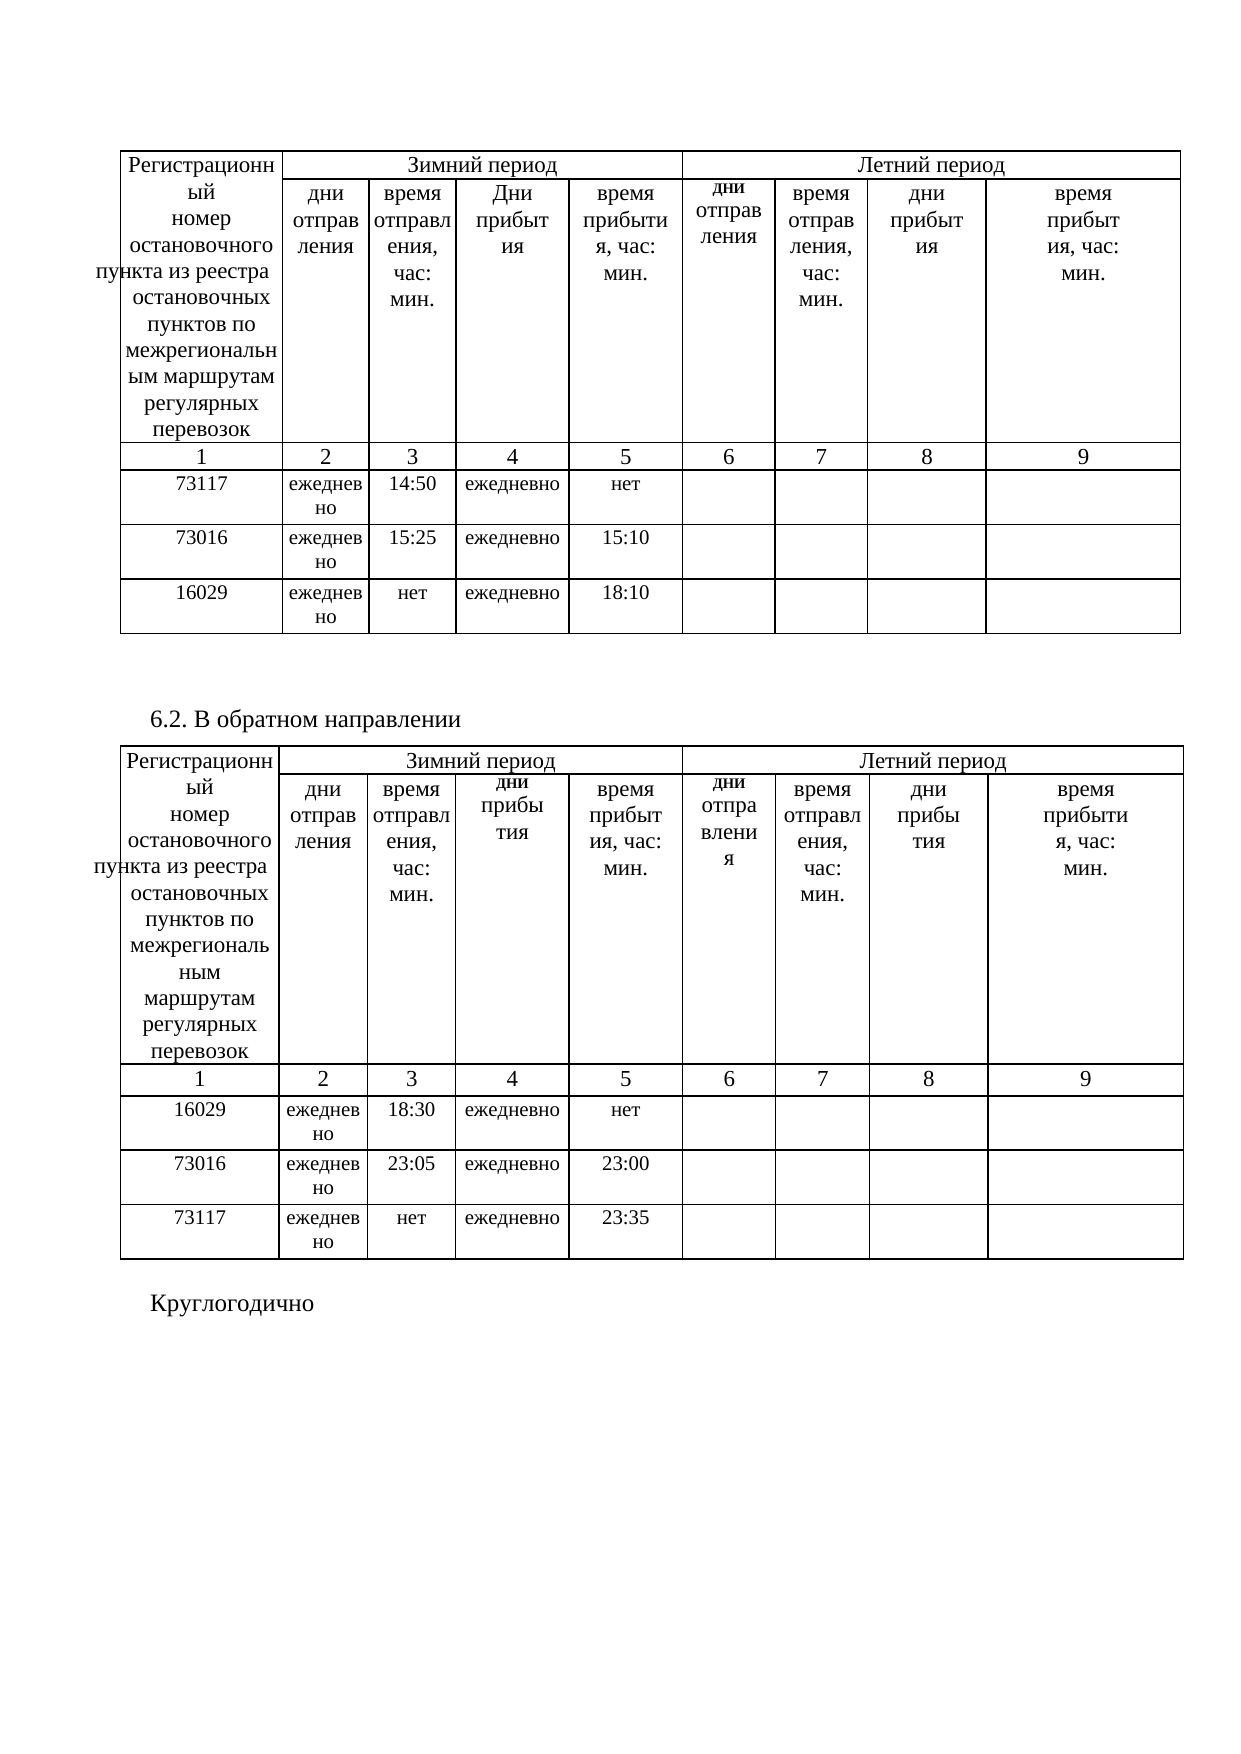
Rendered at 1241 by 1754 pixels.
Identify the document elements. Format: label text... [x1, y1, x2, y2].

table_cell [776, 471, 867, 524]
table_cell [987, 471, 1180, 524]
table_cell 15:25 [370, 525, 455, 578]
text 6.2. В обратном направлении [150, 704, 1090, 733]
table_cell нет [368, 1205, 455, 1258]
table_cell [989, 1151, 1183, 1204]
table_cell время прибыт ия, час: мин. [570, 775, 682, 1063]
table_cell [870, 1151, 987, 1204]
table_cell 6 [683, 1065, 775, 1095]
table_cell нет [570, 1097, 682, 1149]
table_cell ежедневно [283, 525, 368, 578]
table_cell ДНИ отпра влени я [683, 775, 775, 1063]
table_cell ежедневно [457, 580, 568, 632]
table_cell 5 [570, 443, 682, 469]
table_cell [776, 1151, 869, 1204]
table_cell [989, 1097, 1183, 1149]
table_cell 23:35 [570, 1205, 682, 1258]
table_cell время отправл ения, час: мин. [370, 180, 455, 441]
table_cell дни прибы тия [870, 775, 987, 1063]
table_cell 73016 [121, 525, 282, 578]
table_cell [870, 1097, 987, 1149]
table_cell 14:50 [370, 471, 455, 524]
table_cell [683, 525, 774, 578]
table_cell время прибыти я, час: мин. [570, 180, 682, 441]
table_cell 3 [368, 1065, 455, 1095]
text Круглогодично [150, 1288, 1090, 1317]
table_cell 8 [868, 443, 985, 469]
table_cell время прибыт ия, час: мин. [987, 180, 1180, 441]
table_cell [868, 525, 985, 578]
table_cell 1 [121, 1065, 278, 1095]
table_cell 73117 [121, 471, 282, 524]
table_cell [683, 580, 774, 632]
table_cell 2 [280, 1065, 367, 1095]
table_cell 4 [457, 443, 568, 469]
table_cell нет [370, 580, 455, 632]
table_cell [776, 525, 867, 578]
table_header Летний период [683, 152, 1180, 178]
table_cell ДНИ прибы тия [456, 775, 568, 1063]
table_cell ДНИ отправ ления [683, 180, 774, 441]
table_cell 3 [370, 443, 455, 469]
table_header Зимний период [283, 152, 682, 178]
table_cell 9 [987, 443, 1180, 469]
table_cell 7 [776, 1065, 869, 1095]
table_cell 5 [570, 1065, 682, 1095]
table_cell ежедневно [280, 1097, 367, 1149]
table_cell 23:00 [570, 1151, 682, 1204]
table_cell [683, 471, 774, 524]
table_cell ежедневно [283, 471, 368, 524]
table_cell 16029 [121, 580, 282, 632]
table_cell 73016 [121, 1151, 278, 1204]
table_cell дни отправ ления [283, 180, 368, 441]
table_header Регистрационный номер остановочного пункта из реестра остановочных пунктов по межрегиональным маршрутам регулярных перевозок [121, 152, 282, 441]
table_cell нет [570, 471, 682, 524]
table_cell 1 [121, 443, 282, 469]
table_cell 73117 [121, 1205, 278, 1258]
table_cell 2 [283, 443, 368, 469]
table_cell ежедневно [280, 1151, 367, 1204]
table_cell 15:10 [570, 525, 682, 578]
table_cell ежедневно [280, 1205, 367, 1258]
table_cell [776, 580, 867, 632]
table_cell ежедневно [283, 580, 368, 632]
table_cell 8 [870, 1065, 987, 1095]
table_cell Дни прибыт ия [457, 180, 568, 441]
table_cell 18:10 [570, 580, 682, 632]
table_cell время отправ ления, час: мин. [776, 180, 867, 441]
table_cell ежедневно [456, 1205, 568, 1258]
table_cell [776, 1097, 869, 1149]
table_cell время отправл ения, час: мин. [776, 775, 869, 1063]
table_cell 6 [683, 443, 774, 469]
table_cell [868, 471, 985, 524]
table_cell 4 [456, 1065, 568, 1095]
table_cell дни прибыт ия [868, 180, 985, 441]
table_cell [989, 1205, 1183, 1258]
table_cell время отправл ения, час: мин. [368, 775, 455, 1063]
table_cell дни отправ ления [280, 775, 367, 1063]
table_cell 9 [989, 1065, 1183, 1095]
table_cell [776, 1205, 869, 1258]
table_cell 7 [776, 443, 867, 469]
table_cell ежедневно [456, 1151, 568, 1204]
table_header Регистрационный номер остановочного пункта из реестра остановочных пунктов по межрегиональным маршрутам регулярных перевозок [121, 747, 278, 1063]
table_cell 16029 [121, 1097, 278, 1149]
table_cell [987, 580, 1180, 632]
table_cell 18:30 [368, 1097, 455, 1149]
table_cell [683, 1151, 775, 1204]
table_cell [683, 1205, 775, 1258]
table_cell ежедневно [457, 525, 568, 578]
table_cell ежедневно [457, 471, 568, 524]
table_cell ежедневно [456, 1097, 568, 1149]
table_cell 23:05 [368, 1151, 455, 1204]
table_cell [870, 1205, 987, 1258]
table_cell [987, 525, 1180, 578]
table_cell время прибыти я, час: мин. [989, 775, 1183, 1063]
table_header Летний период [683, 747, 1183, 773]
table_cell [683, 1097, 775, 1149]
table_header Зимний период [280, 747, 682, 773]
table_cell [868, 580, 985, 632]
